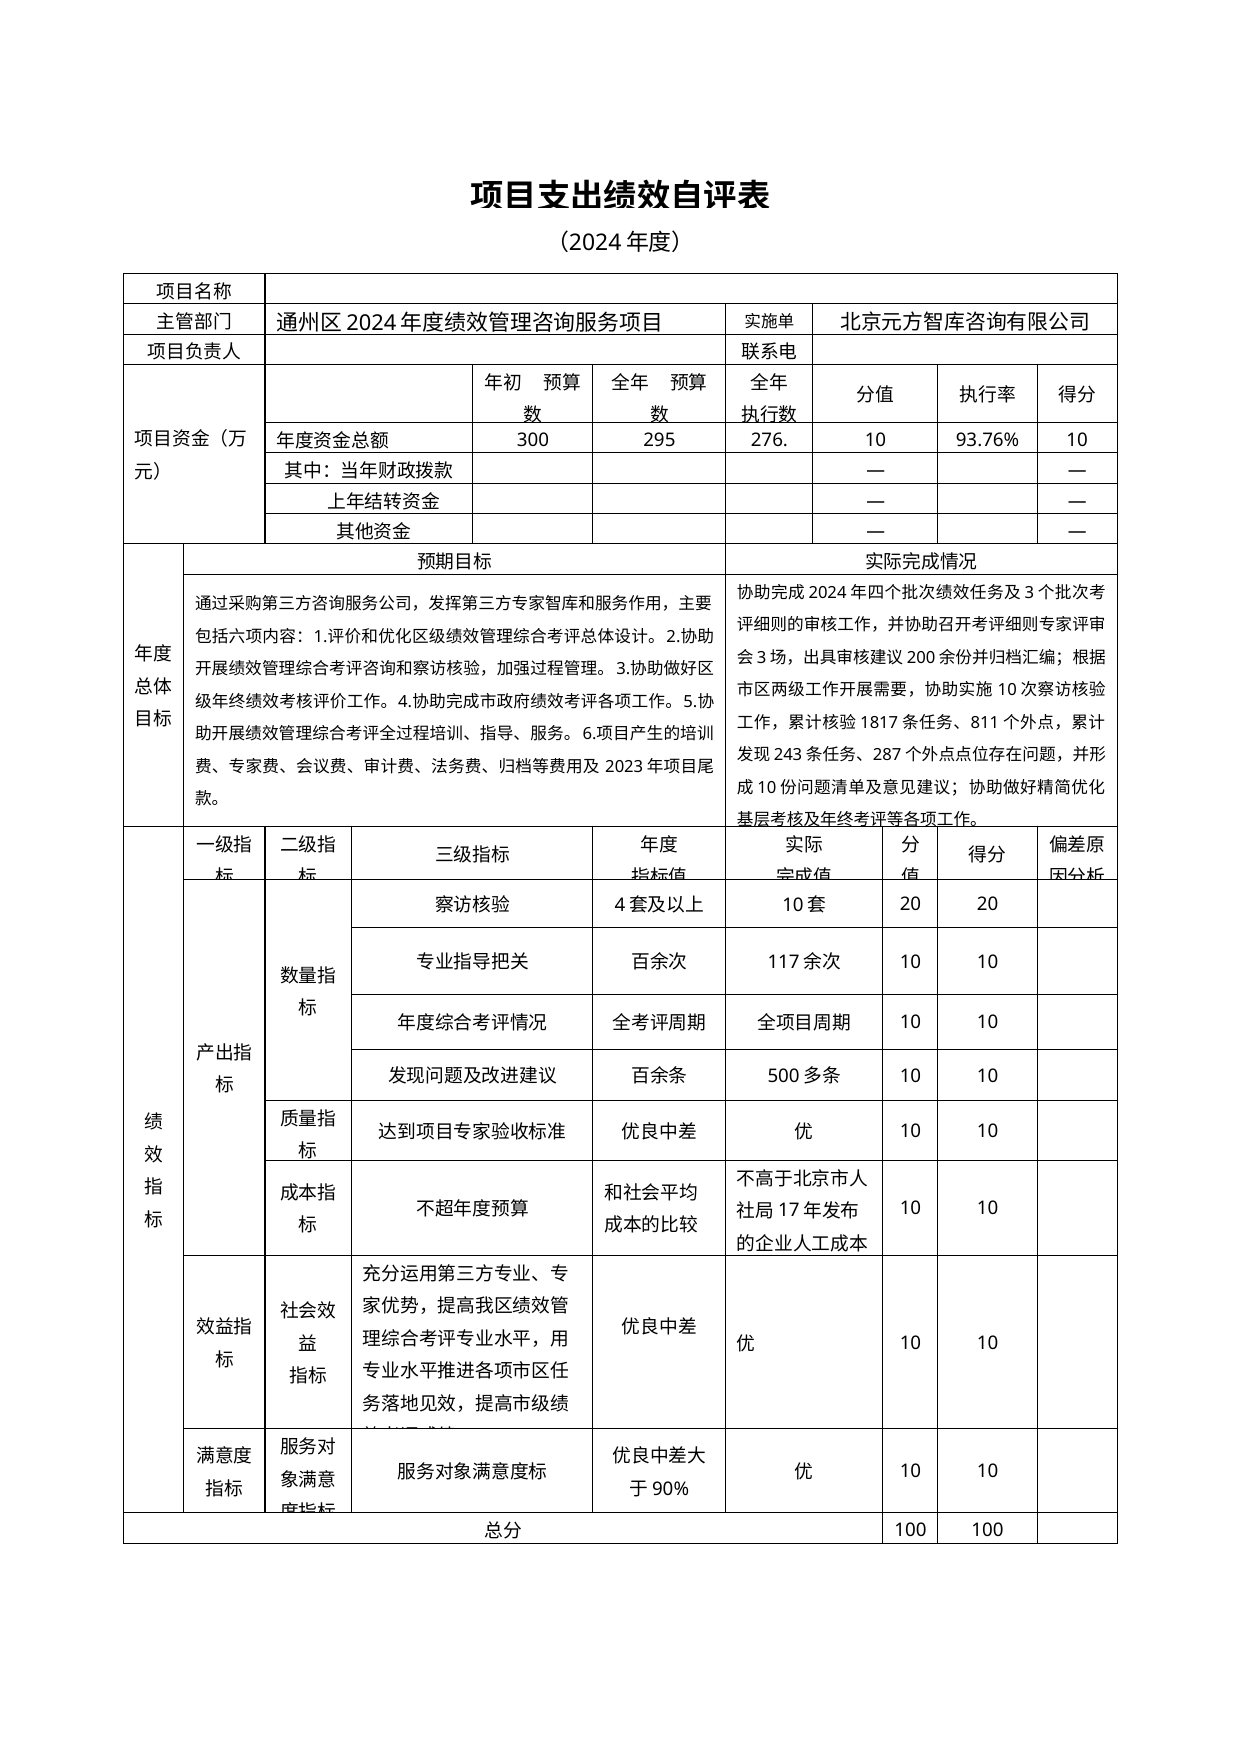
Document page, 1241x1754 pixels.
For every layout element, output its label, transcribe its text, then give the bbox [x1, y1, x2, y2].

table_cell 项目负责人 [124, 335, 264, 364]
table_cell 得分 [938, 827, 1037, 879]
table_cell 满意度 指标 [184, 1429, 264, 1512]
table_cell 主管部门 [124, 304, 264, 333]
table_cell 10 [938, 1101, 1037, 1159]
table_cell [813, 335, 1117, 364]
table_cell 充分运用第三方专业、专家优势，提高我区绩效管理综合考评专业水平，用专业水平推进各项市区任务落地见效，提高市级绩效考评成绩 [352, 1256, 592, 1428]
table_cell 年度 指标值 [593, 827, 725, 879]
table_cell [266, 274, 1117, 303]
table_cell [938, 453, 1037, 483]
table_cell [1038, 1513, 1117, 1543]
table_cell 通过采购第三方咨询服务公司，发挥第三方专家智库和服务作用，主要包括六项内容：1.评价和优化区级绩效管理综合考评总体设计。2.协助开展绩效管理综合考评咨询和察访核验，加强过程管理。3.协助做好区级年终绩效考核评价工作。4.协助完成市政府绩效考评各项工作。5.协助开展绩效管理综合考评全过程培训、指导、服务。6.项目产生的培训费、专家费、会议费、审计费、法务费、归档等费用及2023年项目尾款。 [184, 575, 725, 826]
table_cell [1038, 1429, 1117, 1512]
table_cell 和社会平均成本的比较 [593, 1161, 725, 1254]
table_cell 优良中差 [593, 1256, 725, 1428]
table_cell 实际 完成值 [726, 827, 882, 879]
table_cell 优 [726, 1101, 882, 1159]
table_cell 优 [726, 1256, 882, 1428]
table_cell — [1038, 453, 1117, 483]
table_cell 得分 [1038, 365, 1117, 422]
table_cell 20 [883, 880, 937, 927]
table_cell 10 [1038, 423, 1117, 452]
table_cell 实施单位 [726, 304, 812, 333]
table_cell 295 [593, 423, 725, 452]
table_cell 10 [883, 1429, 937, 1512]
table_cell 10 [883, 1161, 937, 1254]
table_cell 10 [938, 1256, 1037, 1428]
table_header 项目支出绩效自评表 [123, 162, 1117, 208]
table_cell 不高于北京市人社局17年发布的企业人工成本 [726, 1161, 882, 1254]
table_cell 察访核验 [352, 880, 592, 927]
table_cell 北京元方智库咨询有限公司 [813, 304, 1117, 333]
table_cell 项目资金（万元） [124, 365, 264, 543]
table_cell [938, 514, 1037, 543]
table_cell 10 [883, 1101, 937, 1159]
table_cell — [813, 484, 937, 513]
table_cell [593, 453, 725, 483]
table_cell [1038, 1101, 1117, 1159]
table_cell [1038, 880, 1117, 927]
table_cell 全年 预算数 [593, 365, 725, 422]
table_cell 发现问题及改进建议 [352, 1050, 592, 1100]
table_cell [593, 484, 725, 513]
table_cell 4套及以上 [593, 880, 725, 927]
table_cell 质量指标 [266, 1101, 351, 1159]
table_cell 300 [473, 423, 592, 452]
table_cell 偏差原因分析及改进措施 [1038, 827, 1117, 879]
table_cell 效益指标 [184, 1256, 264, 1428]
table_cell [938, 484, 1037, 513]
table_cell 全项目周期 [726, 995, 882, 1048]
table_cell （2024年度） [123, 208, 1117, 273]
table_cell [473, 484, 592, 513]
table_cell — [1038, 514, 1117, 543]
table_cell 10 [883, 1050, 937, 1100]
table_cell 上年结转资金 [266, 484, 472, 513]
table_cell 10 [883, 995, 937, 1048]
table_cell 百余条 [593, 1050, 725, 1100]
table_cell — [813, 453, 937, 483]
table_cell 100 [883, 1513, 937, 1543]
table_cell 年度总体目标 [124, 544, 183, 826]
table_cell 绩 效 指 标 [124, 827, 183, 1512]
table_cell — [813, 514, 937, 543]
table_cell 93.76% [938, 423, 1037, 452]
table_cell 执行率 [938, 365, 1037, 422]
table_cell 服务对象满意度标 [352, 1429, 592, 1512]
table_cell 10套 [726, 880, 882, 927]
table_cell 其中：当年财政拨款 [266, 453, 472, 483]
table_cell 20 [938, 880, 1037, 927]
table_cell 10 [938, 928, 1037, 994]
table_cell 百余次 [593, 928, 725, 994]
table_cell [266, 365, 472, 422]
table_cell [1038, 1161, 1117, 1254]
table_cell 10 [813, 423, 937, 452]
table_cell 不超年度预算 [352, 1161, 592, 1254]
table_cell 达到项目专家验收标准 [352, 1101, 592, 1159]
table_cell [726, 514, 812, 543]
table_cell 年度综合考评情况 [352, 995, 592, 1048]
table_cell 10 [938, 1050, 1037, 1100]
table_cell 一级指标 [184, 827, 264, 879]
table_cell 预期目标 [184, 544, 725, 573]
table_cell 全考评周期 [593, 995, 725, 1048]
table_cell 总分 [124, 1513, 882, 1543]
table_cell 其他资金 [266, 514, 472, 543]
table_cell 优良中差 [593, 1101, 725, 1159]
table_cell 优 [726, 1429, 882, 1512]
table_cell 500多条 [726, 1050, 882, 1100]
table_cell 项目名称 [124, 274, 264, 303]
table_cell 10 [938, 1429, 1037, 1512]
table_cell [266, 335, 725, 364]
table_cell 分值 [883, 827, 937, 879]
table_cell 276.5882 [726, 423, 812, 452]
table_cell 优良中差大于90% [593, 1429, 725, 1512]
table_cell 服务对象满意度指标 [266, 1429, 351, 1512]
table_cell [726, 484, 812, 513]
table_cell 社会效益 指标 [266, 1256, 351, 1428]
table_cell 100 [938, 1513, 1037, 1543]
table_cell 年度资金总额 [266, 423, 472, 452]
table_cell 10 [938, 1161, 1037, 1254]
table_cell 三级指标 [352, 827, 592, 879]
table_cell [1038, 1256, 1117, 1428]
table_cell [1038, 1050, 1117, 1100]
table_cell 通州区2024年度绩效管理咨询服务项目 [266, 304, 725, 333]
table_cell [1038, 995, 1117, 1048]
table_cell 10 [938, 995, 1037, 1048]
table_cell 数量指标 [266, 880, 351, 1100]
table_cell 10 [883, 1256, 937, 1428]
table_cell [1038, 928, 1117, 994]
table_cell — [1038, 484, 1117, 513]
table_cell 成本指标 [266, 1161, 351, 1254]
table_cell 全年 执行数 [726, 365, 812, 422]
table_cell 分值 [813, 365, 937, 422]
table_cell 联系电话 [726, 335, 812, 364]
table_cell [473, 514, 592, 543]
table_cell 协助完成2024年四个批次绩效任务及3个批次考评细则的审核工作，并协助召开考评细则专家评审会3场，出具审核建议200余份并归档汇编；根据市区两级工作开展需要，协助实施10次察访核验工作，累计核验1817条任务、811个外点，累计发现243条任务、287个外点点位存在问题，并形成10份问题清单及意见建议；协助做好精简优化基层考核及年终考评等各项工作。 [726, 575, 1117, 826]
table_cell 117余次 [726, 928, 882, 994]
table_cell 10 [883, 928, 937, 994]
table_cell 实际完成情况 [726, 544, 1117, 573]
table_cell 二级指标 [266, 827, 351, 879]
table_cell 产出指标 [184, 880, 264, 1254]
table_cell [726, 453, 812, 483]
table_cell 专业指导把关 [352, 928, 592, 994]
table_cell 年初 预算数 [473, 365, 592, 422]
table_cell [593, 514, 725, 543]
table_cell [473, 453, 592, 483]
